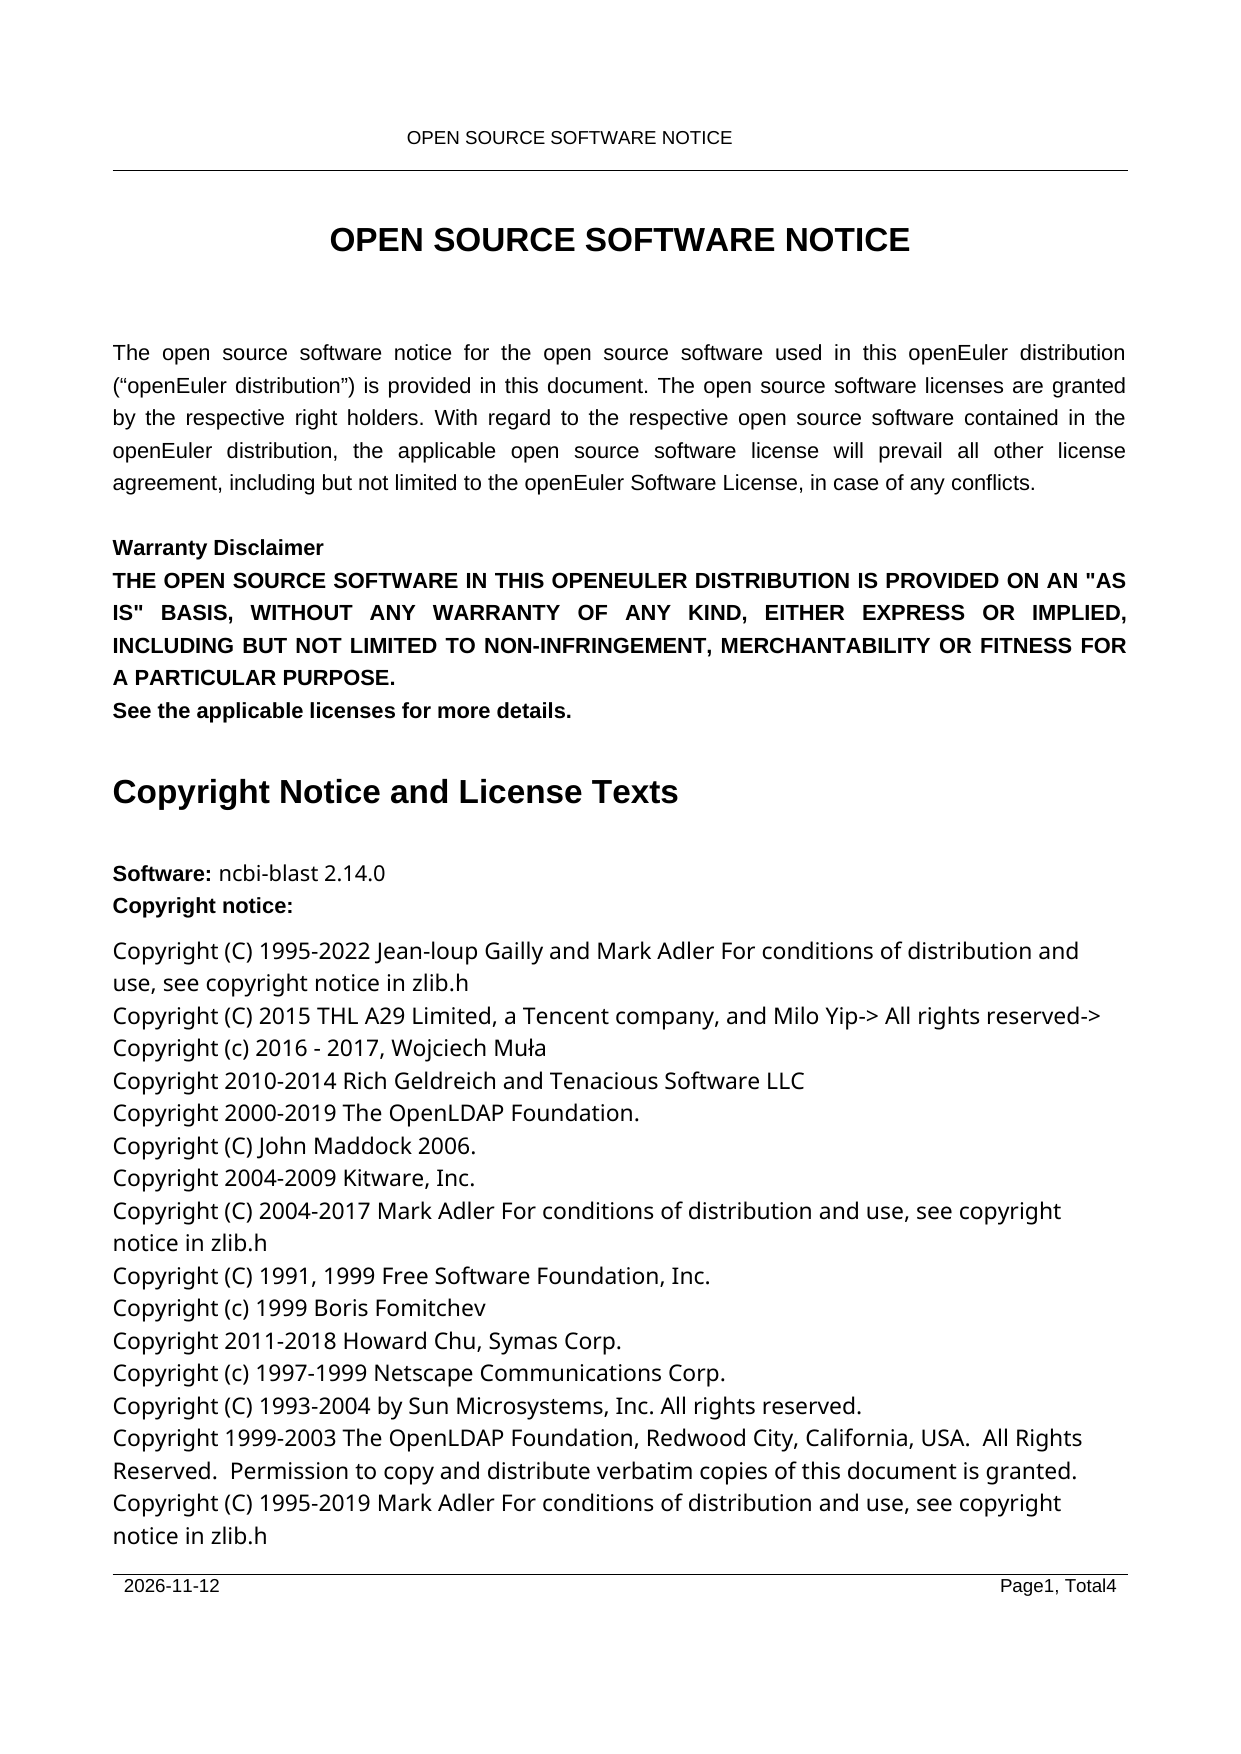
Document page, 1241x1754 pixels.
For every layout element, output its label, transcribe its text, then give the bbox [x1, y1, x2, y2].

text Copyright notice: [112, 889, 1128, 921]
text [112, 934, 1128, 1551]
text THE OPEN SOURCE SOFTWARE IN THIS OPENEULER DISTRIBUTION IS PROVIDED ON AN "AS IS" BASIS, WITHOUT ANY WARRANTY OF ANY KIND, EITHER EXPRESS OR IMPLIED, INCLUDING BUT NOT LIMITED TO NON-INFRINGEMENT, MERCHANTABILITY OR FITNESS FOR A PARTICULAR PURPOSE. See the applicable licenses for more details. [112, 564, 1128, 726]
text The open source software notice for the open source software used in this openEuler distribution (“openEuler distribution”) is provided in this document. The open source software licenses are granted by the respective right holders. With regard to the respective open source software contained in the openEuler distribution, the applicable open source software license will prevail all other license agreement, including but not limited to the openEuler Software License, in case of any conflicts. [112, 336, 1128, 499]
title Software: ncbi-blast 2.14.0 [112, 856, 1128, 889]
text Warranty Disclaimer [112, 531, 1128, 564]
text Copyright Notice and License Texts [112, 759, 1128, 824]
text OPEN SOURCE SOFTWARE NOTICE [112, 206, 1128, 271]
